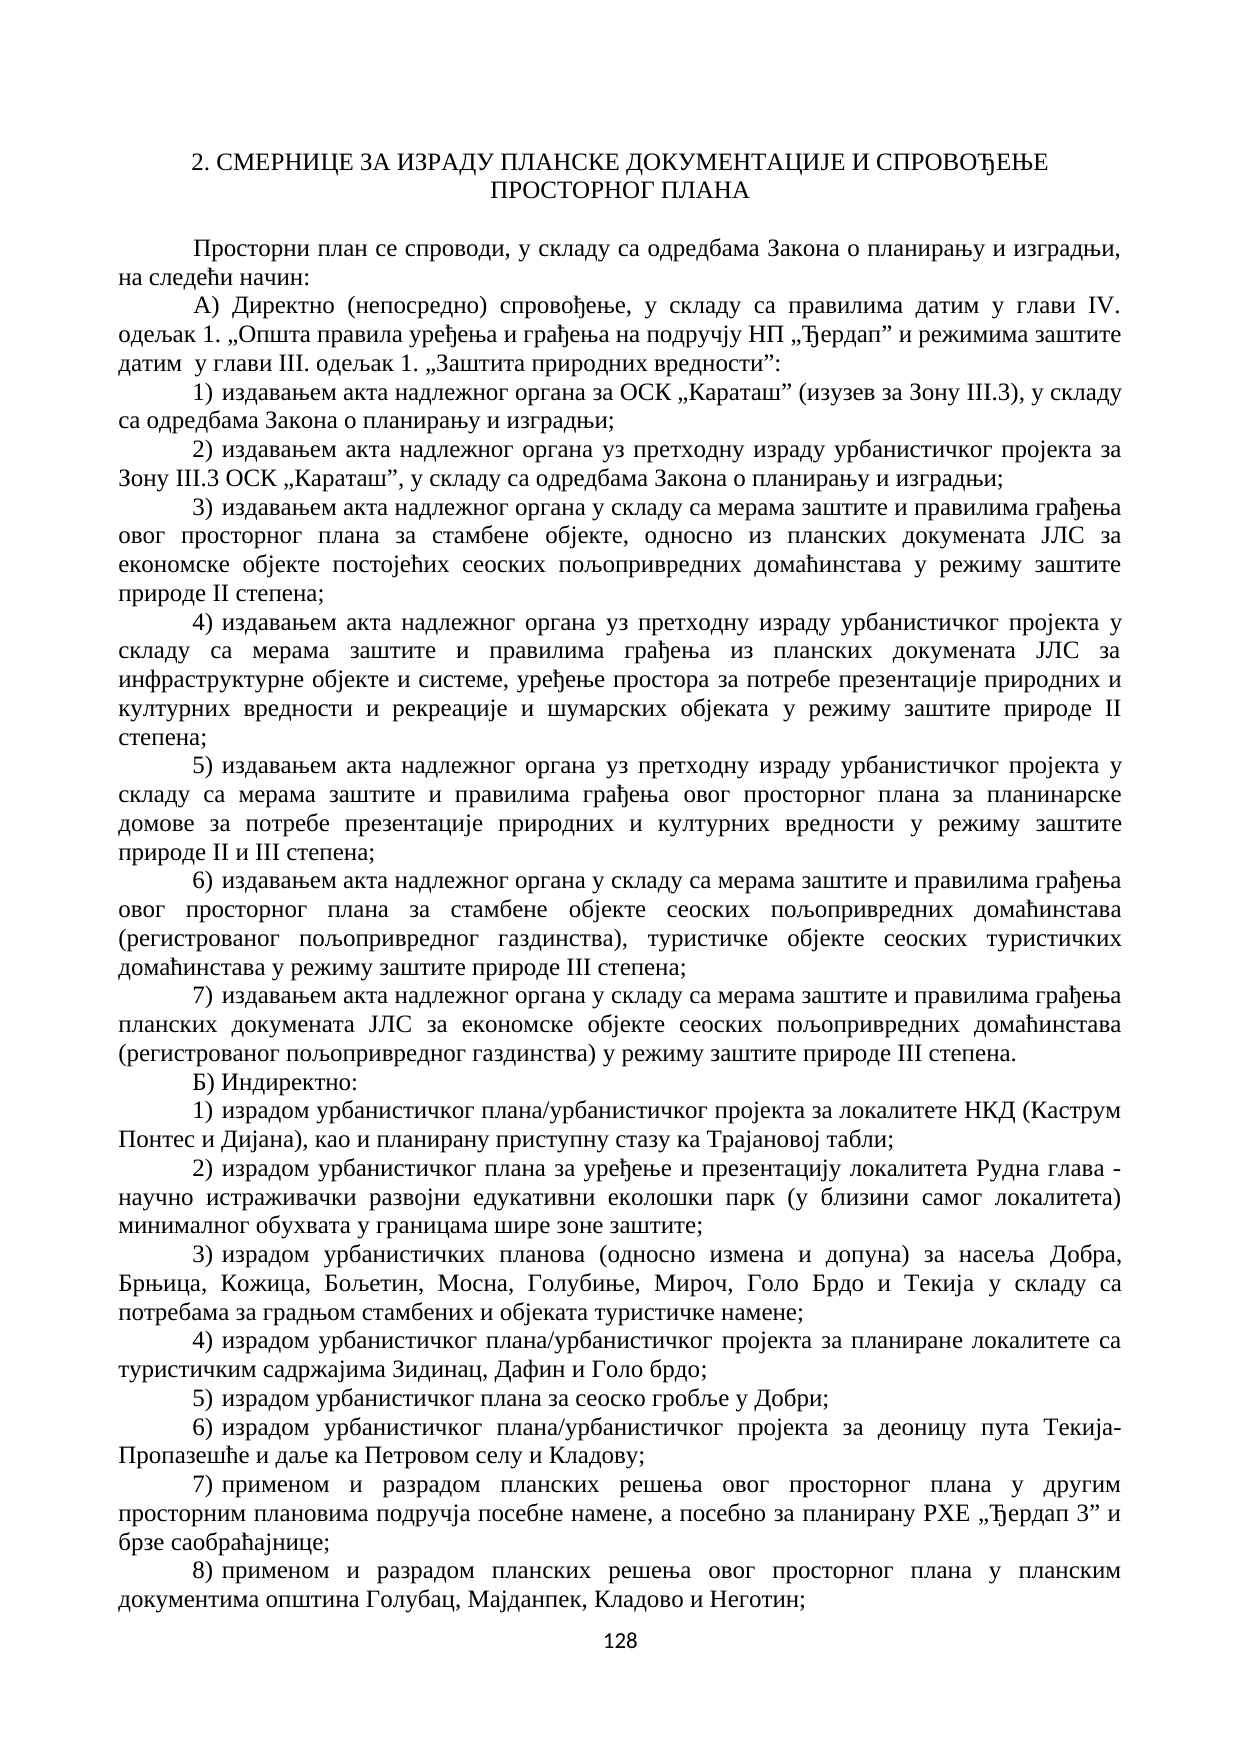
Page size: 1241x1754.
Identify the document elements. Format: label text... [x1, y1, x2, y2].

list издавањем акта надлежног органа у складу са мерама заштите и правилима грађења овог просторног плана за стамбене објекте, односно из планских докумената ЈЛС за економске објекте постојећих сеоских пољопривредних домаћинстава у режиму заштите природе II степена; [118, 492, 1122, 607]
list издавањем акта надлежног органа уз претходну израду урбанистичког пројекта у складу са мерама заштите и правилима грађења из планских докумената ЈЛС за инфраструктурне објекте и системе, уређење простора за потребе презентације природних и културних вредности и рекреације и шумарских објеката у режиму заштите природе II степена; [118, 607, 1122, 751]
list издавањем акта надлежног органа уз претходну израду урбанистичког пројекта у складу са мерама заштите и правилима грађења овог просторног плана за планинарске домове за потребе презентације природних и културних вредности у режиму заштите природе II и III степена; [118, 751, 1122, 866]
subtitle 2. СМЕРНИЦЕ ЗА ИЗРАДУ ПЛАНСКЕ ДОКУМЕНТАЦИЈЕ И СПРОВОЂЕЊЕ ПРОСТОРНОГ ПЛАНА [118, 147, 1122, 204]
list издавањем акта надлежног органа за ОСК „Караташ” (изузев за Зону III.3), у складу са одредбама Закона о планирању и изградњи; [118, 377, 1122, 434]
list израдом урбанистичког плана/урбанистичког пројекта за планиране локалитете са туристичким садржајима Зидинац, Дафин и Голо брдо; [118, 1326, 1122, 1383]
text А) Директно (непосредно) спровођење, у складу са правилима датим у глави IV. одељак 1. „Општа правила уређења и грађења на подручју НП „Ђердап” и режимима заштите датим у глави III. одељак 1. „Заштита природних вредности”: [118, 291, 1122, 377]
list израдом урбанистичких планова (односно измена и допуна) за насеља Добра, Брњица, Кожица, Бољетин, Мосна, Голубиње, Мироч, Голо Брдо и Текија у складу са потребама за градњом стамбених и објеката туристичке намене; [118, 1239, 1122, 1326]
list израдом урбанистичког плана/урбанистичког пројекта за деоницу пута Текија-Пропазешће и даље ка Петровом селу и Кладову; [118, 1412, 1122, 1469]
text Б) Индиректно: [118, 1067, 1122, 1096]
list применом и разрадом планских решења овог просторног плана у планским документима општина Голубац, Мајданпек, Кладово и Неготин; [118, 1556, 1122, 1613]
text Просторни план се спроводи, у складу са одредбама Закона о планирању и изградњи, на следећи начин: [118, 233, 1122, 291]
list израдом урбанистичког плана/урбанистичког пројекта за локалитете НКД (Каструм Понтес и Дијана), као и планирану приступну стазу ка Трајановој табли; [118, 1096, 1122, 1153]
list применом и разрадом планских решења овог просторног плана у другим просторним плановима подручја посебне намене, а посебно за планирану РХЕ „Ђердап 3” и брзе саобраћајнице; [118, 1469, 1122, 1556]
list израдом урбанистичког плана за сеоско гробље у Добри; [118, 1383, 1122, 1412]
list издавањем акта надлежног органа у складу са мерама заштите и правилима грађења планских докумената ЈЛС за економске објекте сеоских пољопривредних домаћинстава (регистрованог пољопривредног газдинства) у режиму заштите природе III степена. [118, 981, 1122, 1067]
list израдом урбанистичког плана за уређење и презентацију локалитета Рудна глава - научно истраживачки развојни едукативни еколошки парк (у близини самог локалитета) минималног обухвата у границама шире зоне заштите; [118, 1153, 1122, 1239]
list издавањем акта надлежног органа у складу са мерама заштите и правилима грађења овог просторног плана за стамбене објекте сеоских пољопривредних домаћинстава (регистрованог пољопривредног газдинства), туристичке објекте сеоских туристичких домаћинстава у режиму заштите природе III степена; [118, 866, 1122, 981]
list издавањем акта надлежног органа уз претходну израду урбанистичког пројекта за Зону III.3 ОСК „Караташ”, у складу са одредбама Закона о планирању и изградњи; [118, 434, 1122, 492]
